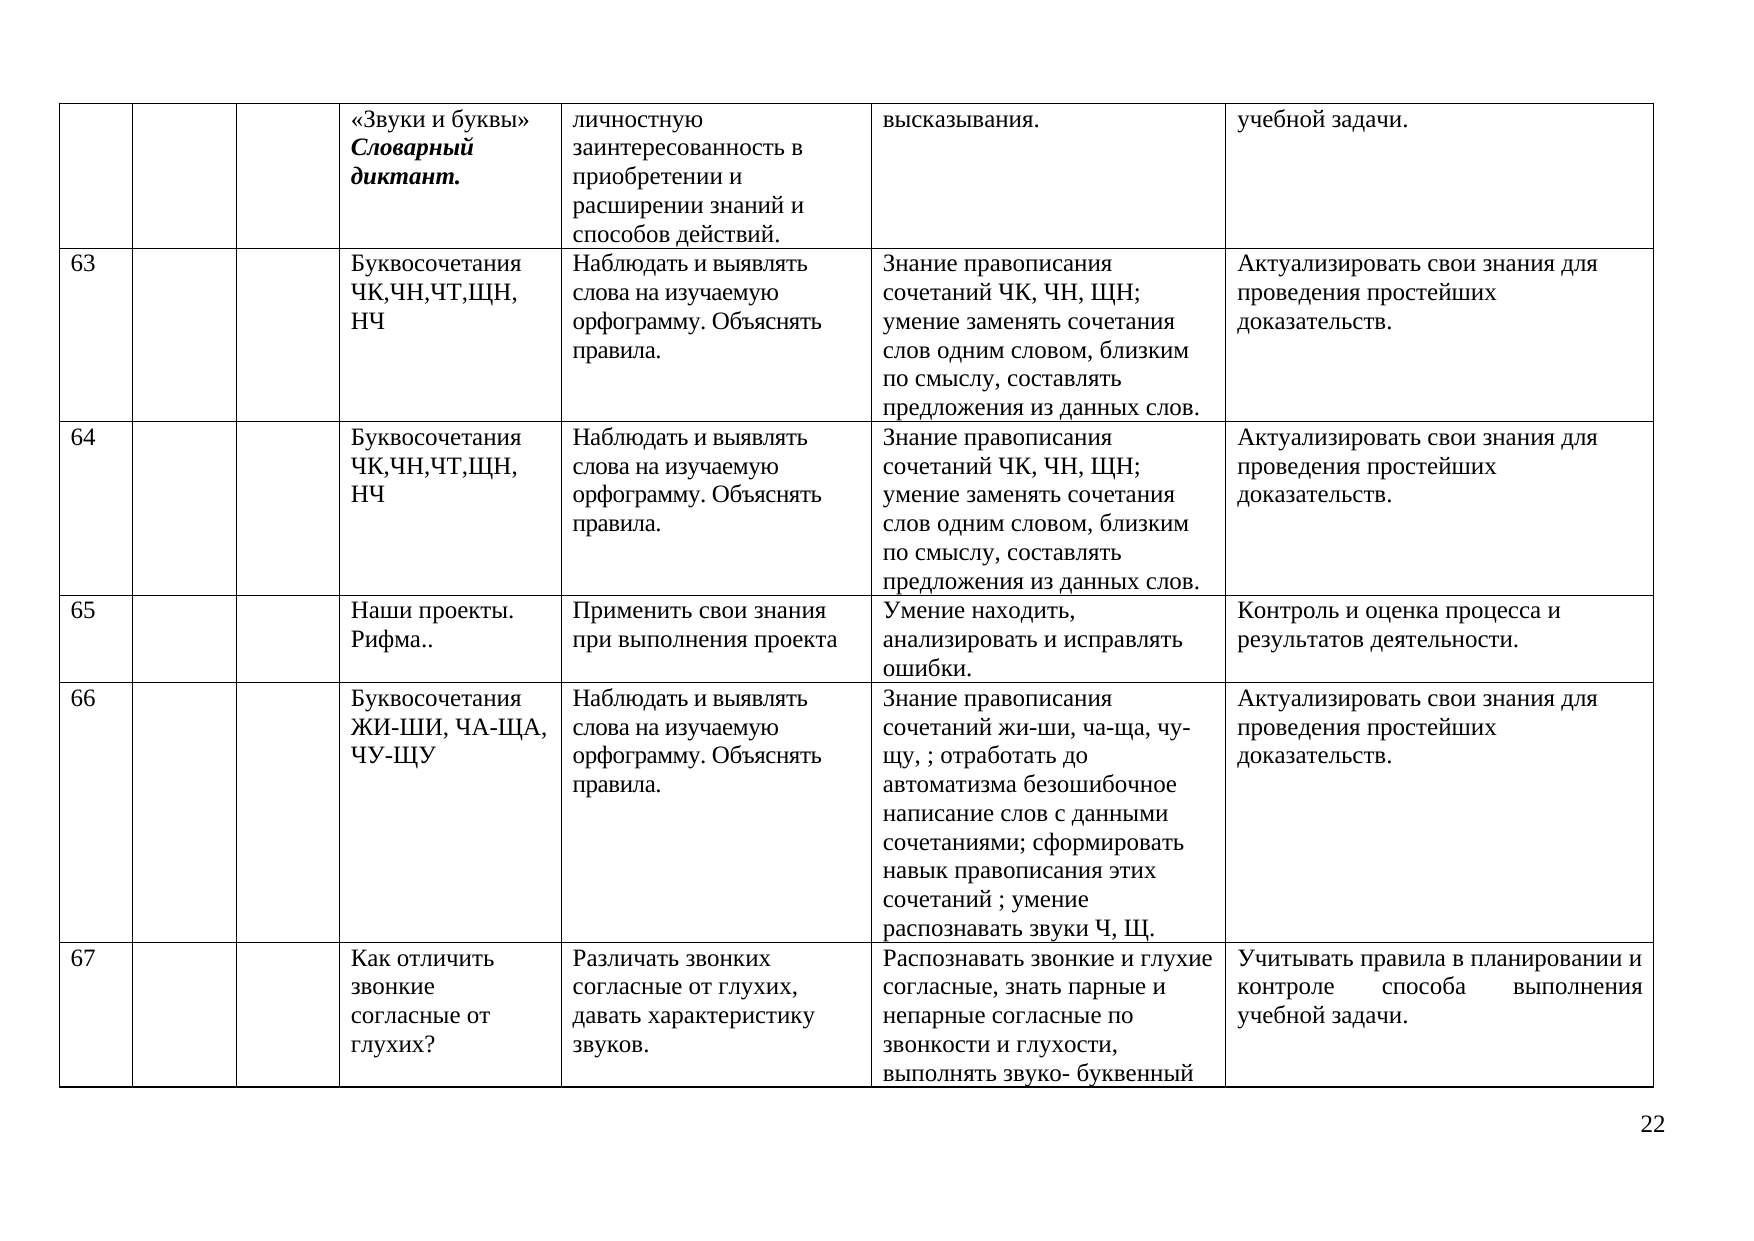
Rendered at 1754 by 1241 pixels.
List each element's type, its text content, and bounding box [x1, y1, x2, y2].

table_cell Буквосочетания ЧК,ЧН,ЧТ,ЩН, НЧ [340, 422, 561, 594]
table_cell Наблюдать и выявлять слова на изучаемую орфограмму. Объяснять правила. [562, 249, 871, 421]
table_cell 65 [60, 596, 132, 682]
table_cell Применить свои знания при выполнения проекта [562, 596, 871, 682]
table_cell 62 [60, 104, 132, 247]
table_cell [237, 943, 339, 1086]
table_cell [872, 104, 1225, 247]
table_cell 64 [60, 422, 132, 594]
table_cell [237, 596, 339, 682]
table_cell [133, 683, 236, 942]
table_cell Умение находить, анализировать и исправлять ошибки. [872, 596, 1225, 682]
table_cell [133, 249, 236, 421]
table_cell [133, 422, 236, 594]
table_cell Наблюдать и выявлять слова на изучаемую орфограмму. Объяснять правила. [562, 683, 871, 942]
table_cell Знание правописания сочетаний ЧК, ЧН, ЩН; умение заменять сочетания слов одним словом, близким по смыслу, составлять предложения из данных слов. [872, 249, 1225, 421]
table_cell 67 [60, 943, 132, 1086]
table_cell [340, 104, 561, 247]
table_cell [237, 104, 339, 247]
table_cell 63 [60, 249, 132, 421]
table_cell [562, 943, 871, 1086]
table_cell [237, 249, 339, 421]
table_cell [237, 683, 339, 942]
table_cell Знание правописания сочетаний ЧК, ЧН, ЩН; умение заменять сочетания слов одним словом, близким по смыслу, составлять предложения из данных слов. [872, 422, 1225, 594]
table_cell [1226, 104, 1653, 247]
table_cell [133, 596, 236, 682]
table_cell Актуализировать свои знания для проведения простейших доказательств. [1226, 249, 1653, 421]
table_cell Актуализировать свои знания для проведения простейших доказательств. [1226, 683, 1653, 942]
table_cell Актуализировать свои знания для проведения простейших доказательств. [1226, 422, 1653, 594]
table_cell Буквосочетания ЖИ-ШИ, ЧА-ЩА, ЧУ-ЩУ [340, 683, 561, 942]
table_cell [1226, 943, 1653, 1086]
table_cell [133, 943, 236, 1086]
table_cell [133, 104, 236, 247]
table_cell Знание правописания сочетаний жи-ши, ча-ща, чу-щу, ; отработать до автоматизма безошибочное написание слов с данными сочетаниями; сформировать навык правописания этих сочетаний ; умение распознавать звуки Ч, Щ. [872, 683, 1225, 942]
table_cell 66 [60, 683, 132, 942]
table_cell [237, 422, 339, 594]
table_cell Буквосочетания ЧК,ЧН,ЧТ,ЩН, НЧ [340, 249, 561, 421]
table_cell Наши проекты. Рифма.. [340, 596, 561, 682]
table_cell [340, 943, 561, 1086]
table_cell Контроль и оценка процесса и результатов деятельности. [1226, 596, 1653, 682]
table_cell Наблюдать и выявлять слова на изучаемую орфограмму. Объяснять правила. [562, 422, 871, 594]
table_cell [562, 104, 871, 247]
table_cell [872, 943, 1225, 1086]
